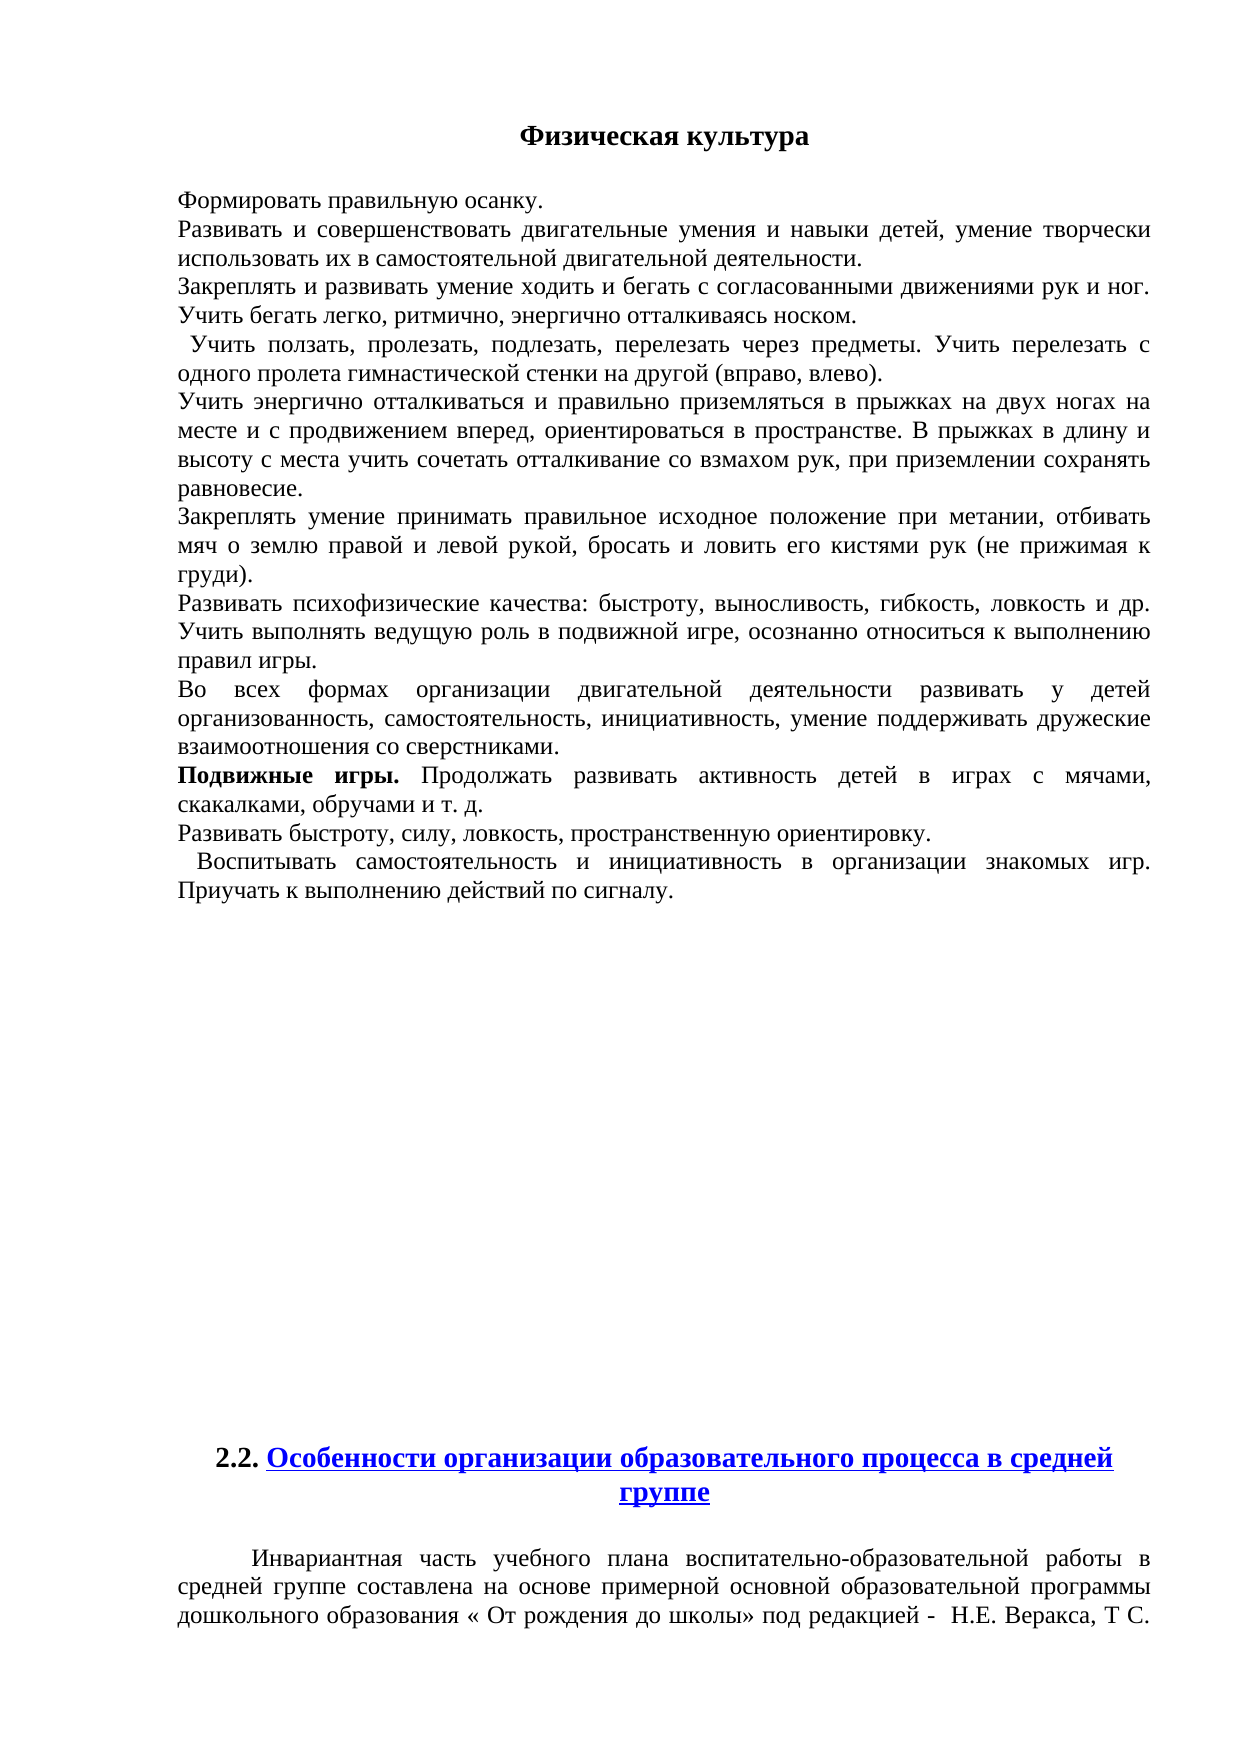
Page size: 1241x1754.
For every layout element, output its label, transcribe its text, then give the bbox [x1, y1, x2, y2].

text Воспитывать самостоятельность и инициативность в организации знакомых игр. Приучать к выполнению действий по сигналу. [177, 846, 1152, 904]
text Закреплять и развивать умение ходить и бегать с согласованными движениями рук и ног. Учить бегать легко, ритмично, энергично отталкиваясь носком. [177, 271, 1152, 329]
text Развивать психофизические качества: быстроту, выносливость, гибкость, ловкость и др. Учить выполнять ведущую роль в подвижной игре, осознанно относиться к выполнению правил игры. [177, 588, 1152, 674]
text Формировать правильную осанку. [177, 185, 1152, 214]
text Во всех формах организации двигательной деятельности развивать у детей организованность, самостоятельность, инициативность, умение поддерживать дружеские взаимоотношения со сверстниками. [177, 674, 1152, 760]
text Физическая культура [177, 118, 1152, 152]
text Учить энергично отталкиваться и правильно приземляться в прыжках на двух ногах на месте и с продвижением вперед, ориентироваться в пространстве. В прыжках в длину и высоту с места учить сочетать отталкивание со взмахом рук, при приземлении сохранять равновесие. [177, 386, 1152, 501]
text Развивать и совершенствовать двигательные умения и навыки детей, умение творчески использовать их в самостоятельной двигательной деятельности. [177, 214, 1152, 271]
text Учить ползать, пролезать, подлезать, перелезать через предметы. Учить перелезать с одного пролета гимнастической стенки на другой (вправо, влево). [177, 329, 1152, 386]
subtitle 2.2. Особенности организации образовательного процесса в средней группе [177, 1441, 1152, 1508]
text Закреплять умение принимать правильное исходное положение при метании, отбивать мяч о землю правой и левой рукой, бросать и ловить его кистями рук (не прижимая к груди). [177, 501, 1152, 588]
text Подвижные игры. Продолжать развивать активность детей в играх с мячами, скакалками, обручами и т. д. [177, 760, 1152, 818]
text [177, 1543, 1152, 1629]
text Развивать быстроту, силу, ловкость, пространственную ориентировку. [177, 818, 1152, 846]
